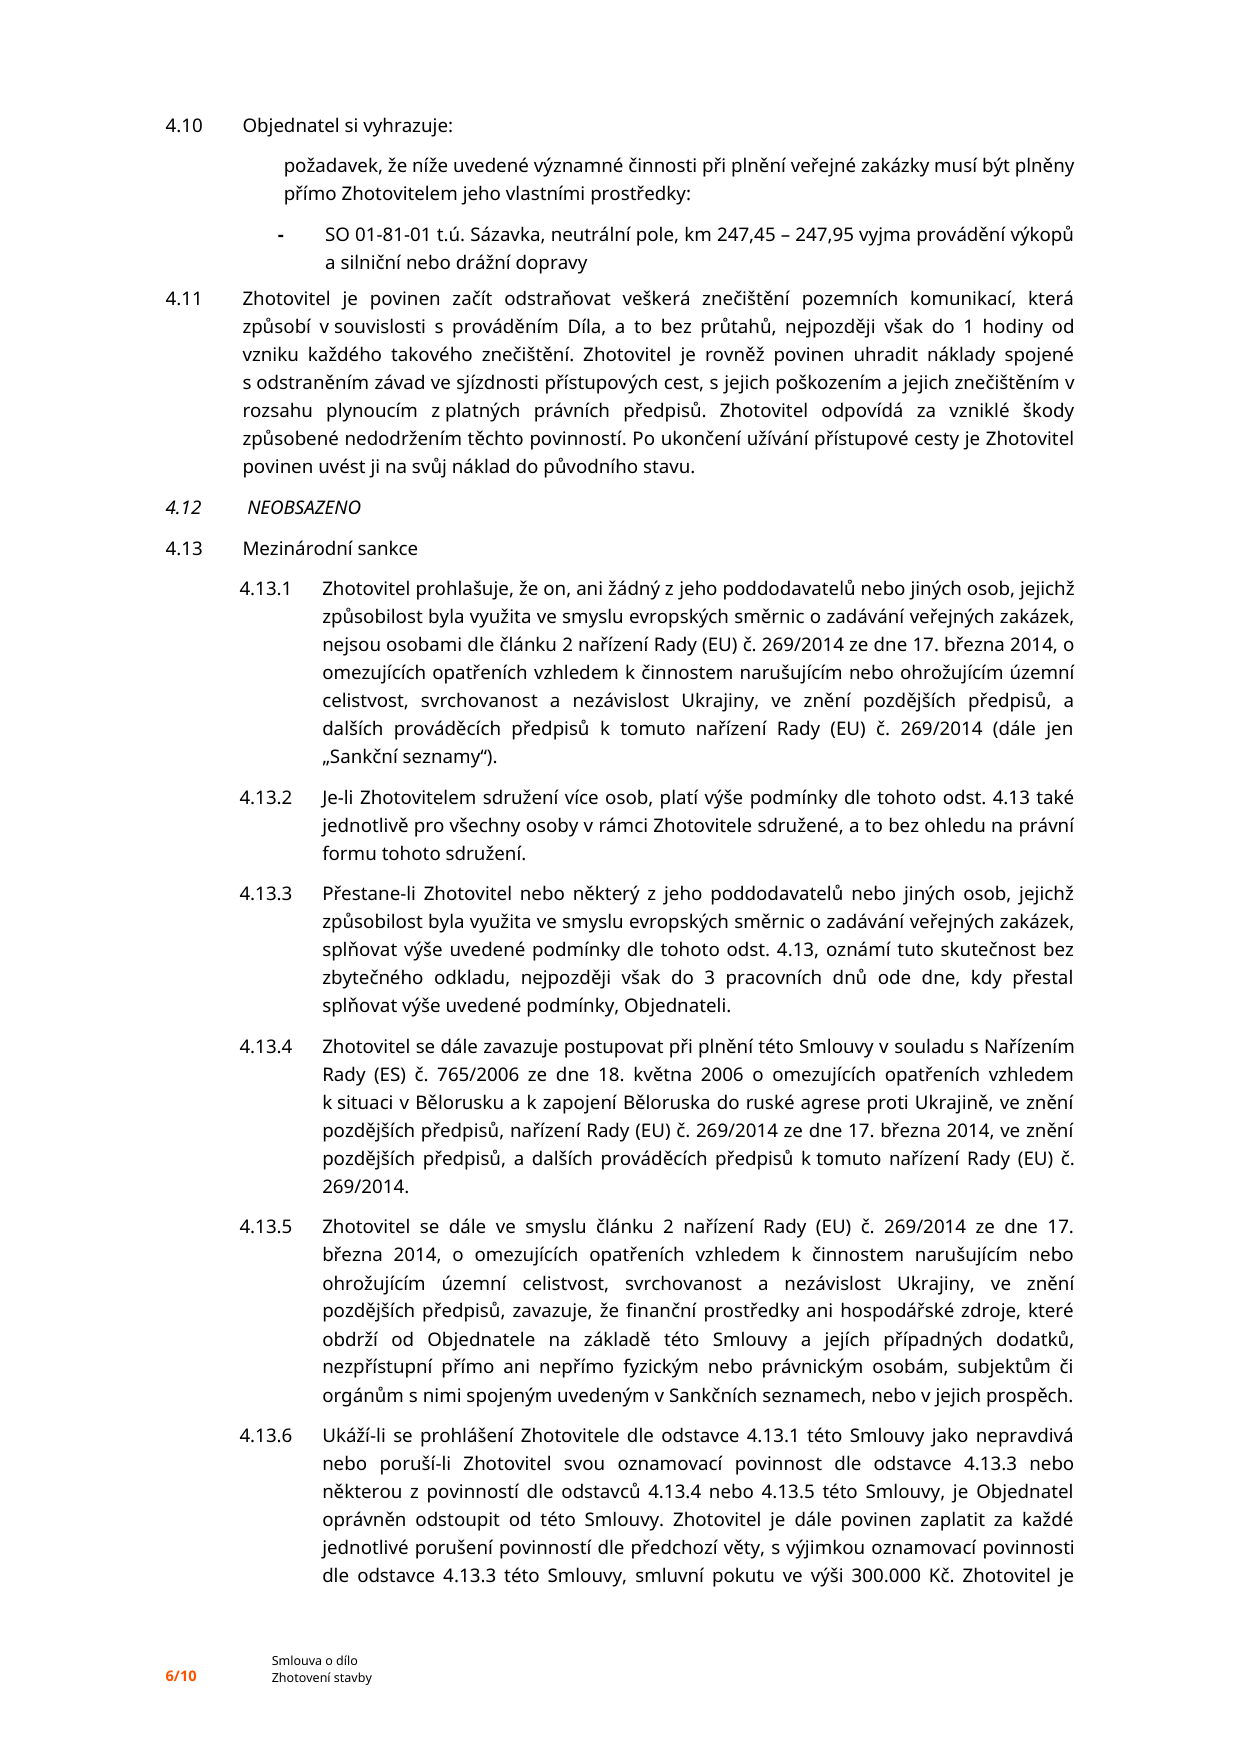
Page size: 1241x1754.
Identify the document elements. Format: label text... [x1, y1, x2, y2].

list požadavek, že níže uvedené významné činnosti při plnění veřejné zakázky musí být plněny přímo Zhotovitelem jeho vlastními prostředky: [283, 153, 1075, 206]
list Objednatel si vyhrazuje: [165, 112, 1075, 138]
text SO 01-81-01 t.ú. Sázavka, neutrální pole, km 247,45 – 247,95 vyjma provádění výkopů a silniční nebo drážní dopravy [278, 221, 1075, 275]
list Je-li Zhotovitelem sdružení více osob, platí výše podmínky dle tohoto odst. 4.13 také jednotlivě pro všechny osoby v rámci Zhotovitele sdružené, a to bez ohledu na právní formu tohoto sdružení. [239, 784, 1075, 866]
list Zhotovitel prohlašuje, že on, ani žádný z jeho poddodavatelů nebo jiných osob, jejichž způsobilost byla využita ve smyslu evropských směrnic o zadávání veřejných zakázek, nejsou osobami dle článku 2 nařízení Rady (EU) č. 269/2014 ze dne 17. března 2014, o omezujících opatřeních vzhledem k činnostem narušujícím nebo ohrožujícím územní celistvost, svrchovanost a nezávislost Ukrajiny, ve znění pozdějších předpisů, a dalších prováděcích předpisů k tomuto nařízení Rady (EU) č. 269/2014 (dále jen „Sankční seznamy“). [239, 575, 1075, 769]
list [239, 1422, 1075, 1588]
list Mezinárodní sankce [165, 535, 1075, 560]
list Přestane-li Zhotovitel nebo některý z jeho poddodavatelů nebo jiných osob, jejichž způsobilost byla využita ve smyslu evropských směrnic o zadávání veřejných zakázek, splňovat výše uvedené podmínky dle tohoto odst. 4.13, oznámí tuto skutečnost bez zbytečného odkladu, nejpozději však do 3 pracovních dnů ode dne, kdy přestal splňovat výše uvedené podmínky, Objednateli. [239, 881, 1075, 1018]
list Zhotovitel se dále zavazuje postupovat při plnění této Smlouvy v souladu s Nařízením Rady (ES) č. 765/2006 ze dne 18. května 2006 o omezujících opatřeních vzhledem k situaci v Bělorusku a k zapojení Běloruska do ruské agrese proti Ukrajině, ve znění pozdějších předpisů, nařízení Rady (EU) č. 269/2014 ze dne 17. března 2014, ve znění pozdějších předpisů, a dalších prováděcích předpisů k tomuto nařízení Rady (EU) č. 269/2014. [239, 1033, 1075, 1199]
list Zhotovitel je povinen začít odstraňovat veškerá znečištění pozemních komunikací, která způsobí v souvislosti s prováděním Díla, a to bez průtahů, nejpozději však do 1 hodiny od vzniku každého takového znečištění. Zhotovitel je rovněž povinen uhradit náklady spojené s odstraněním závad ve sjízdnosti přístupových cest, s jejich poškozením a jejich znečištěním v rozsahu plynoucím z platných právních předpisů. Zhotovitel odpovídá za vzniklé škody způsobené nedodržením těchto povinností. Po ukončení užívání přístupové cesty je Zhotovitel povinen uvést ji na svůj náklad do původního stavu. [165, 286, 1075, 479]
list NEOBSAZENO [165, 494, 1075, 520]
list Zhotovitel se dále ve smyslu článku 2 nařízení Rady (EU) č. 269/2014 ze dne 17. března 2014, o omezujících opatřeních vzhledem k činnostem narušujícím nebo ohrožujícím územní celistvost, svrchovanost a nezávislost Ukrajiny, ve znění pozdějších předpisů, zavazuje, že finanční prostředky ani hospodářské zdroje, které obdrží od Objednatele na základě této Smlouvy a jejích případných dodatků, nezpřístupní přímo ani nepřímo fyzickým nebo právnickým osobám, subjektům či orgánům s nimi spojeným uvedeným v Sankčních seznamech, nebo v jejich prospěch. [239, 1214, 1075, 1407]
